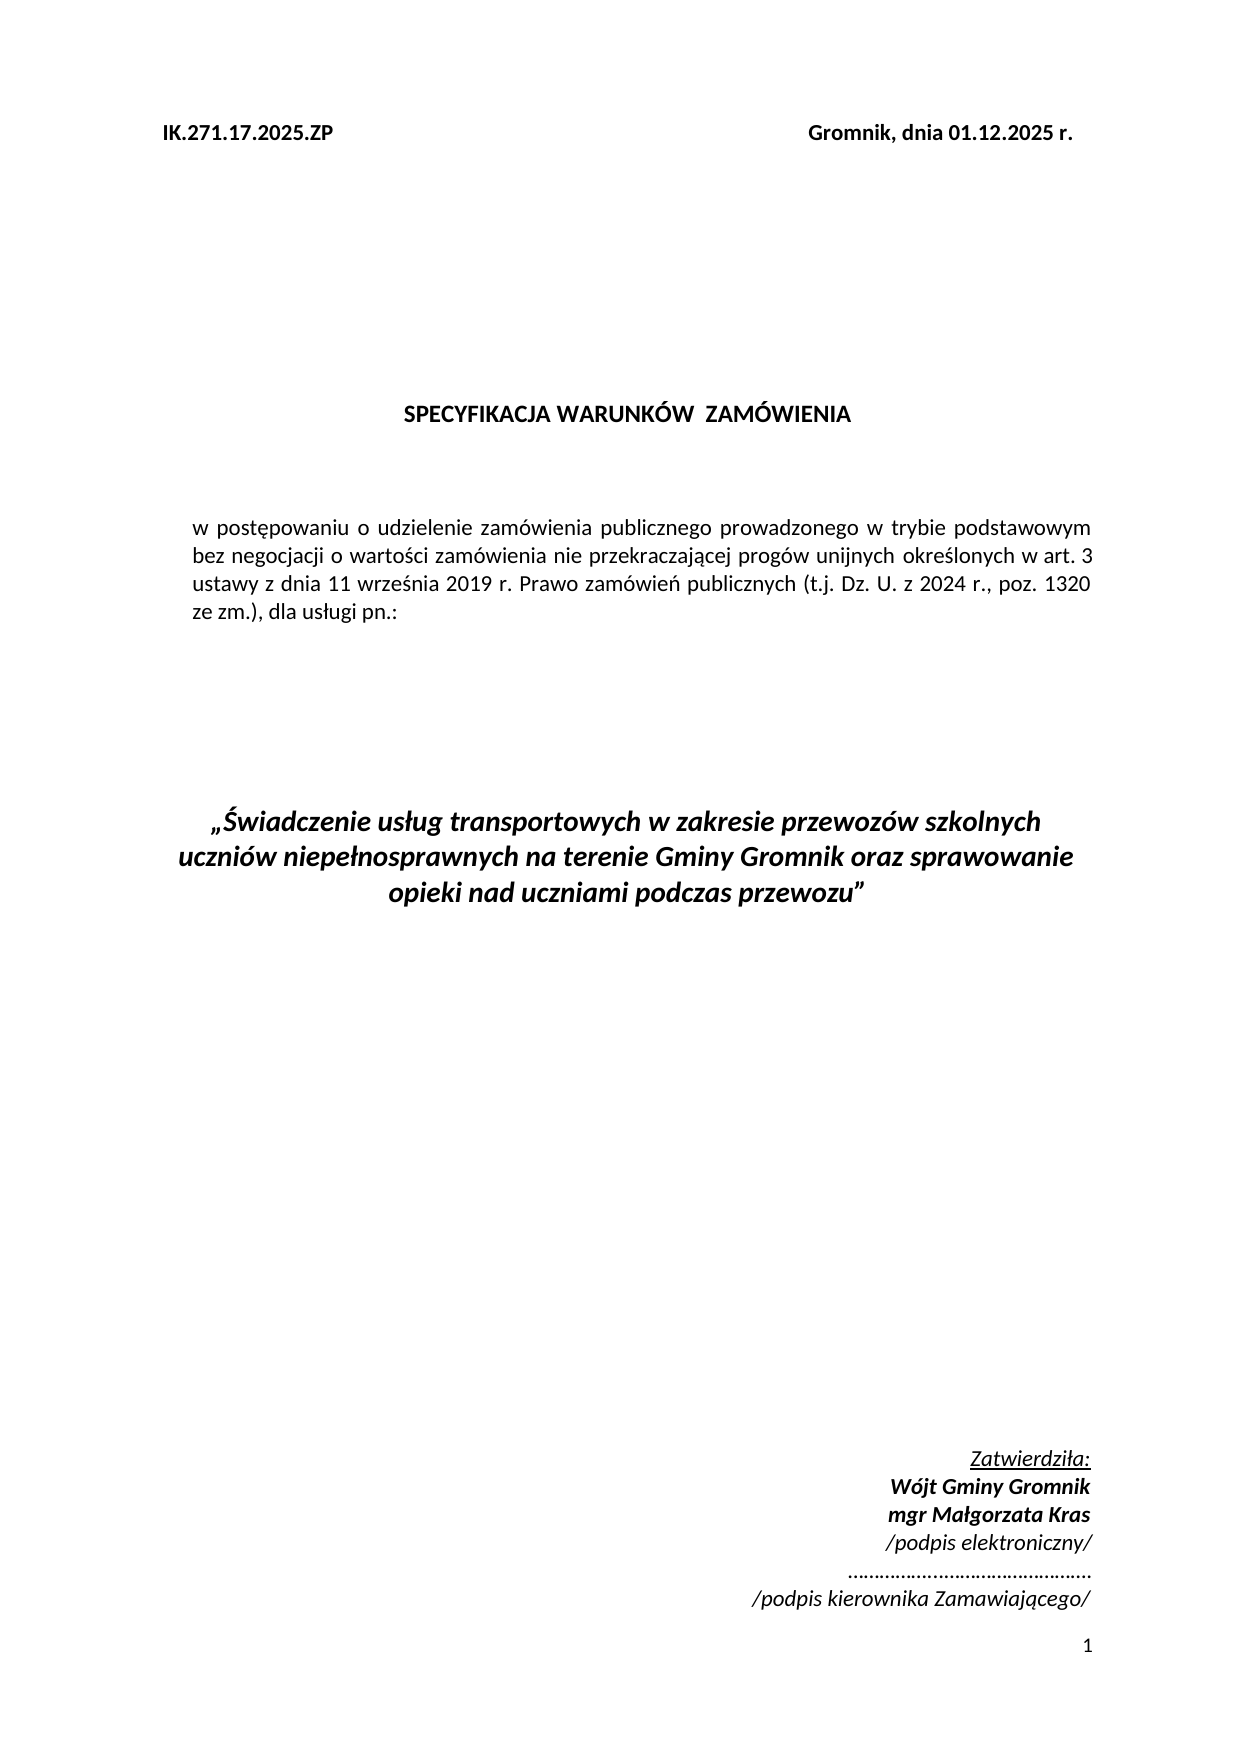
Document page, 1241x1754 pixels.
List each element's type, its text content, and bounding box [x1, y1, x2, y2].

text w postępowaniu o udzielenie zamówienia publicznego prowadzonego w trybie podstawowym bez negocjacji o wartości zamówienia nie przekraczającej progów unijnych określonych w art. 3 ustawy z dnia 11 września 2019 r. Prawo zamówień publicznych (t.j. Dz. U. z 2024 r., poz. 1320 ze zm.), dla usługi pn.: [192, 513, 1092, 625]
subtitle IK.271.17.2025.ZP Gromnik, dnia 01.12.2025 r. [162, 118, 1094, 146]
text /podpis kierownika Zamawiającego/ [162, 1584, 1093, 1612]
text Zatwierdziła: [162, 1444, 1093, 1472]
text specyfikacja warunków zamówienia [162, 398, 1092, 429]
text „Świadczenie usług transportowych w zakresie przewozów szkolnych uczniów niepełnosprawnych na terenie Gminy Gromnik oraz sprawowanie opieki nad uczniami podczas przewozu” [162, 803, 1092, 910]
text ……………...………………………. [162, 1556, 1092, 1584]
text /podpis elektroniczny/ [162, 1528, 1092, 1556]
text mgr Małgorzata Kras [162, 1500, 1092, 1528]
text Wójt Gminy Gromnik [162, 1472, 1092, 1500]
